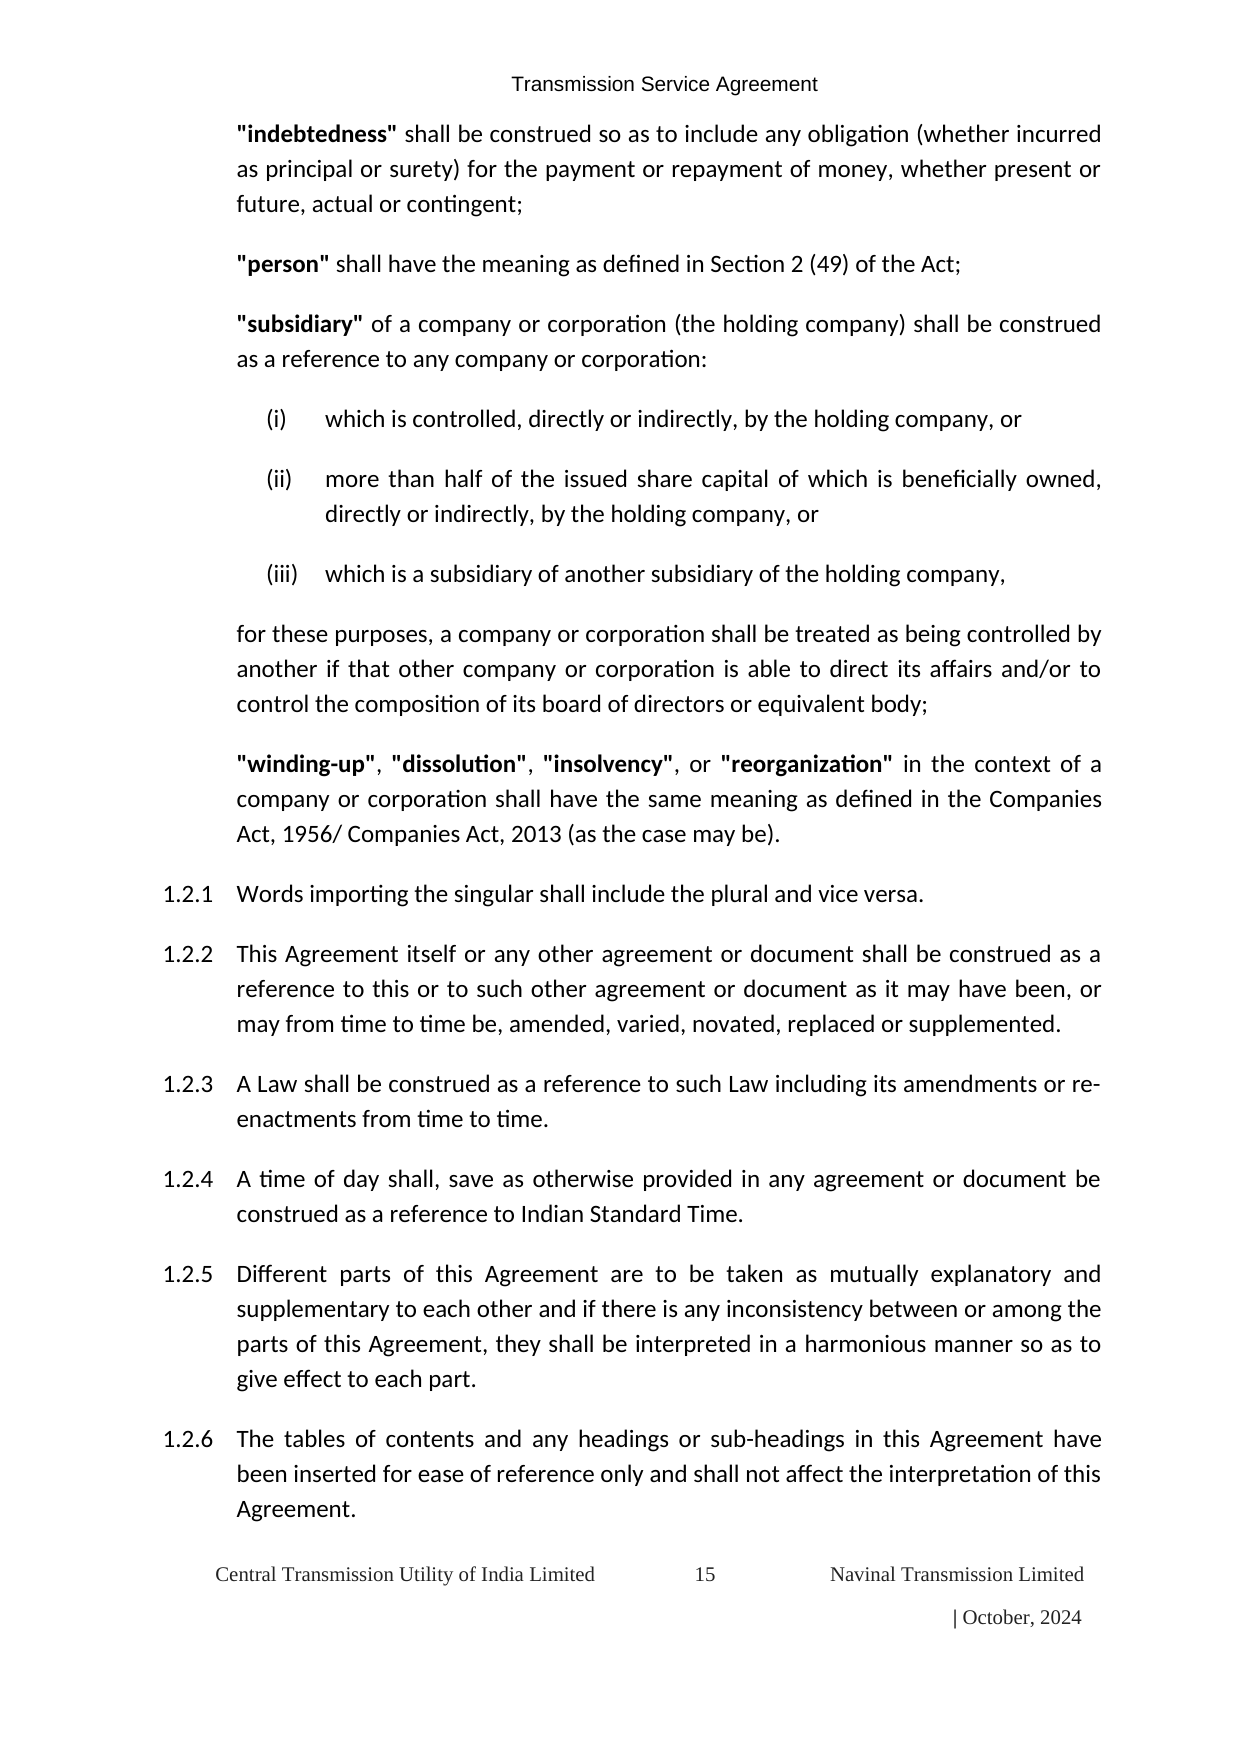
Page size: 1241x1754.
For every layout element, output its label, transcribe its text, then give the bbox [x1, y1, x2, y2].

subtitle A time of day shall, save as otherwise provided in any agreement or document be construed as a reference to Indian Standard Time. [162, 1163, 1103, 1229]
subtitle This Agreement itself or any other agreement or document shall be construed as a reference to this or to such other agreement or document as it may have been, or may from time to time be, amended, varied, novated, replaced or supplemented. [162, 938, 1103, 1039]
text "winding-up", "dissolution", "insolvency", or "reorganization" in the context of a company or corporation shall have the same meaning as defined in the Companies Act, 1956/ Companies Act, 2013 (as the case may be). [236, 748, 1103, 849]
text "person" shall have the meaning as defined in Section 2 (49) of the Act; [236, 248, 1103, 279]
subtitle Words importing the singular shall include the plural and vice versa. [162, 878, 1103, 909]
text "subsidiary" of a company or corporation (the holding company) shall be construed as a reference to any company or corporation: [236, 308, 1103, 374]
list more than half of the issued share capital of which is beneficially owned, directly or indirectly, by the holding company, or [266, 463, 1103, 529]
subtitle The tables of contents and any headings or sub-headings in this Agreement have been inserted for ease of reference only and shall not affect the interpretation of this Agreement. [162, 1423, 1103, 1524]
list which is a subsidiary of another subsidiary of the holding company, [266, 558, 1103, 589]
subtitle Different parts of this Agreement are to be taken as mutually explanatory and supplementary to each other and if there is any inconsistency between or among the parts of this Agreement, they shall be interpreted in a harmonious manner so as to give effect to each part. [162, 1258, 1103, 1394]
subtitle A Law shall be construed as a reference to such Law including its amendments or re-enactments from time to time. [162, 1068, 1103, 1134]
list which is controlled, directly or indirectly, by the holding company, or [266, 403, 1103, 434]
text for these purposes, a company or corporation shall be treated as being controlled by another if that other company or corporation is able to direct its affairs and/or to control the composition of its board of directors or equivalent body; [236, 618, 1103, 719]
text "indebtedness" shall be construed so as to include any obligation (whether incurred as principal or surety) for the payment or repayment of money, whether present or future, actual or contingent; [236, 118, 1103, 219]
